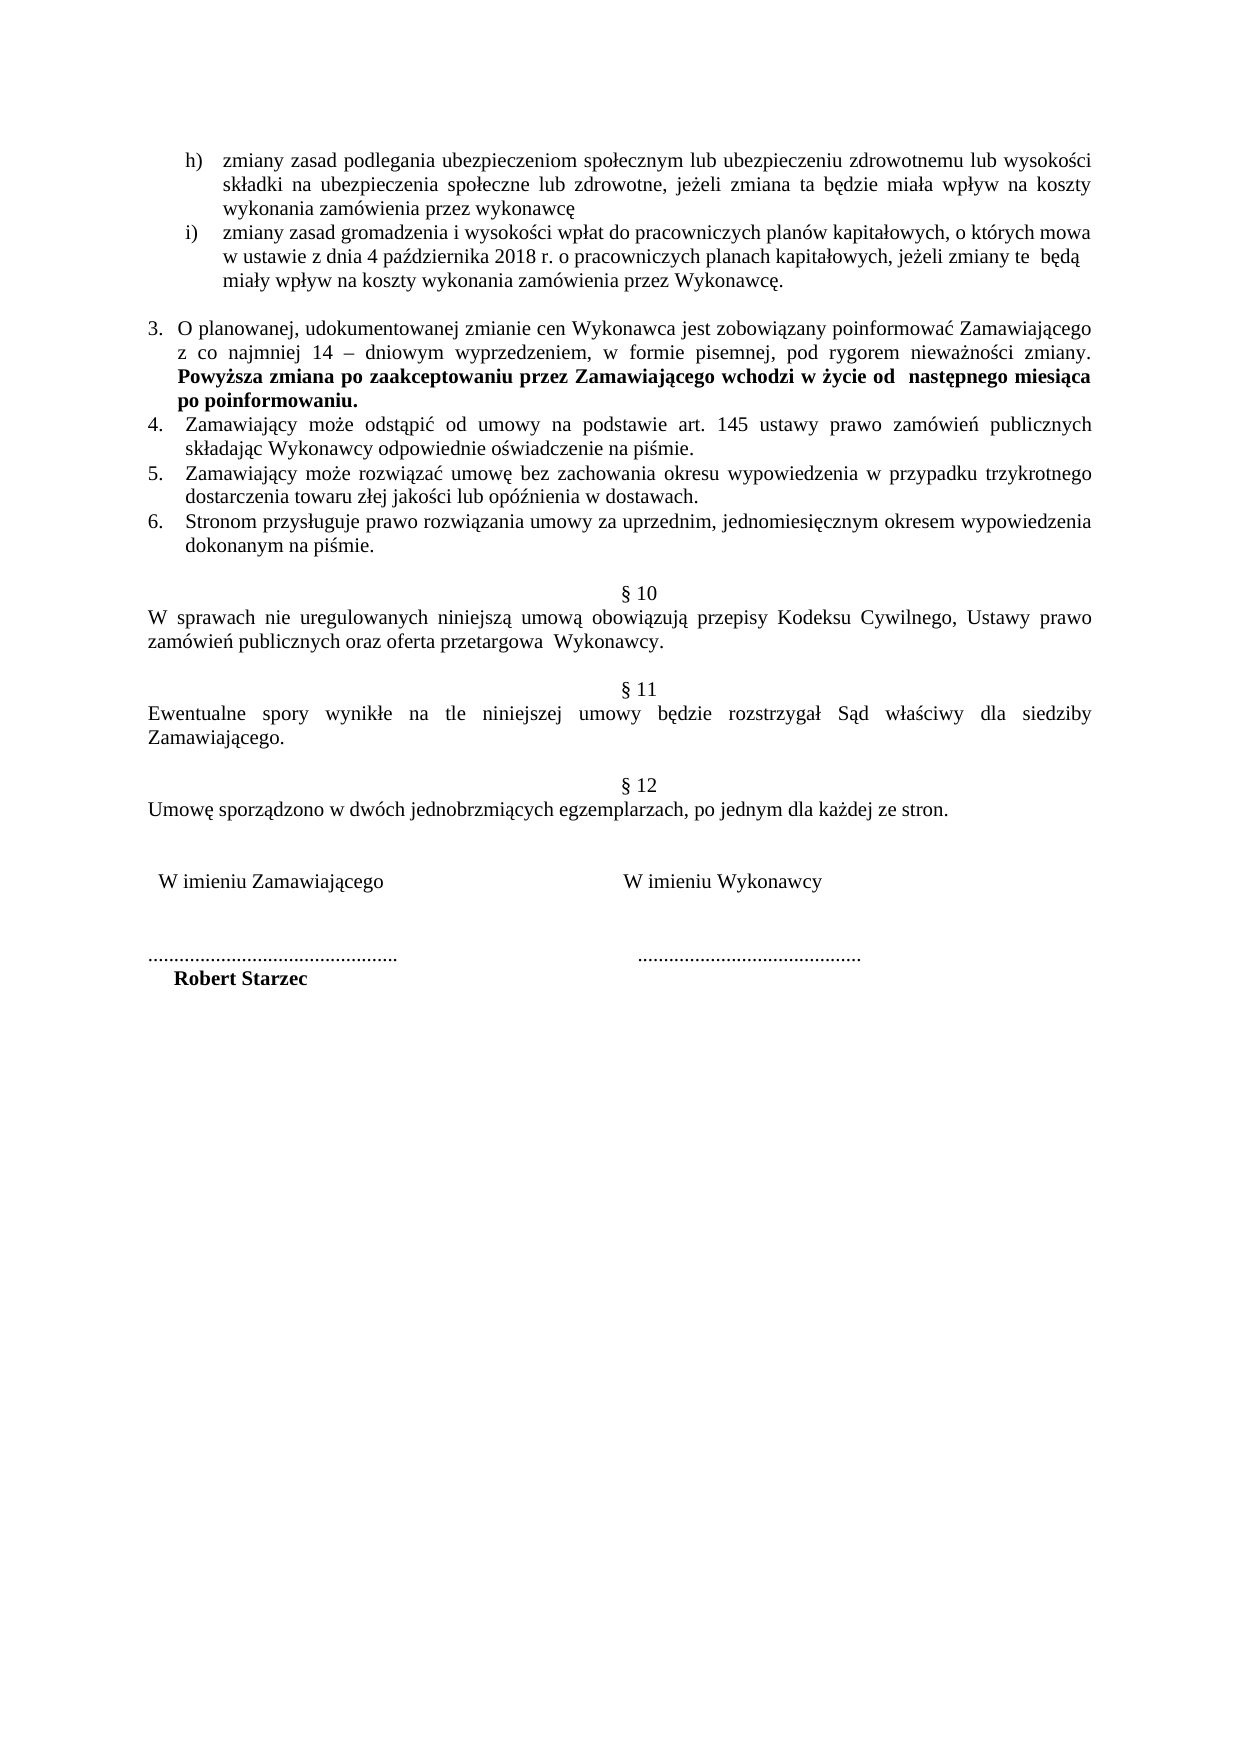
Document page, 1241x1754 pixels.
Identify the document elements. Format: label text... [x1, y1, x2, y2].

text Ewentualne spory wynikłe na tle niniejszej umowy będzie rozstrzygał Sąd właściwy dla siedziby Zamawiającego. [148, 701, 1093, 749]
text § 12 [185, 773, 1093, 797]
list Zamawiający może odstąpić od umowy na podstawie art. 145 ustawy prawo zamówień publicznych składając Wykonawcy odpowiednie oświadczenie na piśmie. [148, 412, 1093, 460]
list O planowanej, udokumentowanej zmianie cen Wykonawca jest zobowiązany poinformować Zamawiającego z co najmniej 14 – dniowym wyprzedzeniem, w formie pisemnej, pod rygorem nieważności zmiany. Powyższa zmiana po zaakceptowaniu przez Zamawiającego wchodzi w życie od następnego miesiąca po poinformowaniu. [148, 316, 1093, 412]
text § 11 [185, 677, 1093, 701]
list zmiany zasad gromadzenia i wysokości wpłat do pracowniczych planów kapitałowych, o których mowa w ustawie z dnia 4 października 2018 r. o pracowniczych planach kapitałowych, jeżeli zmiany te będą miały wpływ na koszty wykonania zamówienia przez Wykonawcę. [185, 220, 1093, 292]
text § 10 [185, 581, 1093, 605]
text W sprawach nie uregulowanych niniejszą umową obowiązują przepisy Kodeksu Cywilnego, Ustawy prawo zamówień publicznych oraz oferta przetargowa Wykonawcy. [148, 605, 1093, 653]
list Stronom przysługuje prawo rozwiązania umowy za uprzednim, jednomiesięcznym okresem wypowiedzenia dokonanym na piśmie. [148, 508, 1093, 557]
list Zamawiający może rozwiązać umowę bez zachowania okresu wypowiedzenia w przypadku trzykrotnego dostarczenia towaru złej jakości lub opóźnienia w dostawach. [148, 460, 1093, 508]
text W imieniu Zamawiającego W imieniu Wykonawcy [148, 869, 1093, 893]
text Umowę sporządzono w dwóch jednobrzmiących egzemplarzach, po jednym dla każdej ze stron. [148, 797, 1093, 821]
list zmiany zasad podlegania ubezpieczeniom społecznym lub ubezpieczeniu zdrowotnemu lub wysokości składki na ubezpieczenia społeczne lub zdrowotne, jeżeli zmiana ta będzie miała wpływ na koszty wykonania zamówienia przez wykonawcę [185, 148, 1093, 220]
text Robert Starzec [148, 966, 1093, 990]
text ................................................ ........................................... [148, 942, 1093, 966]
